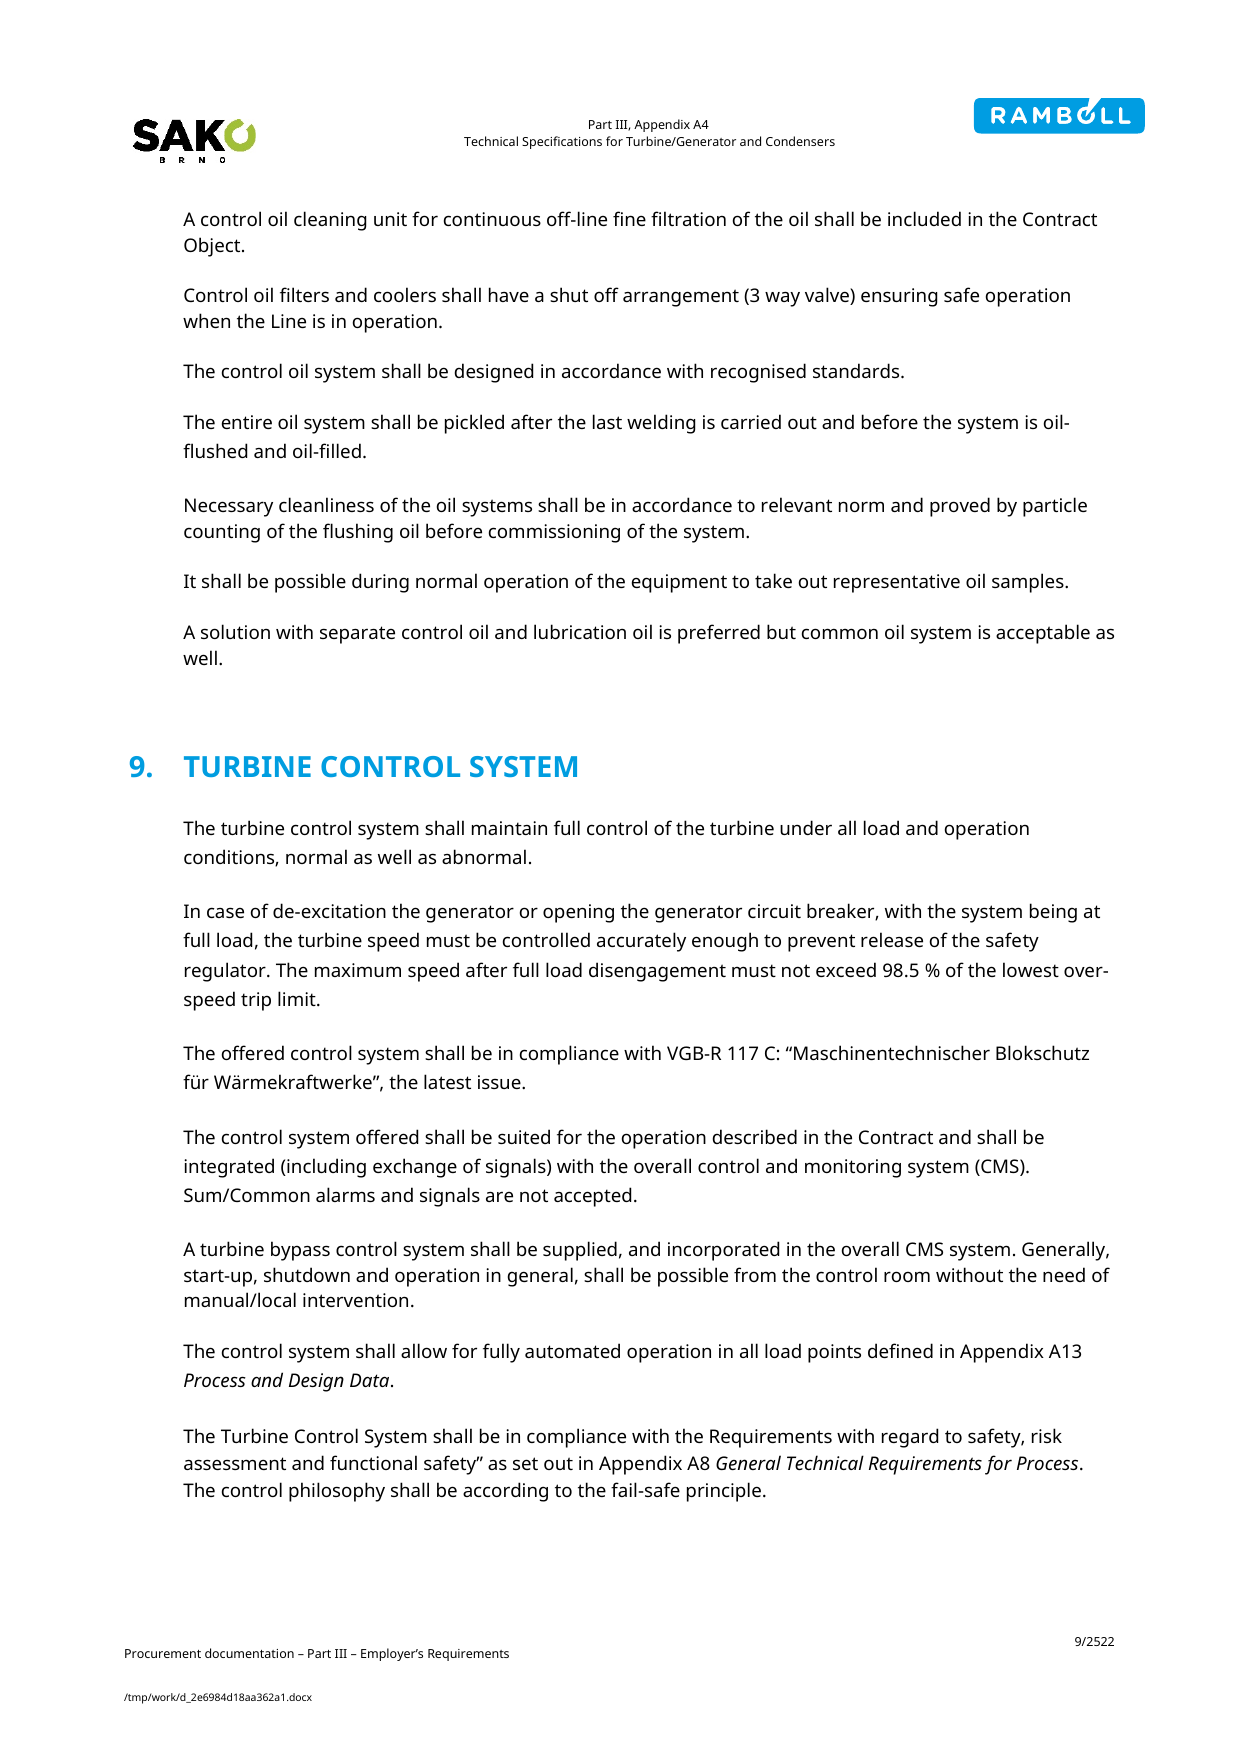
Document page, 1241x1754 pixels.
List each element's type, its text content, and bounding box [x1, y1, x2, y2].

text The control oil system shall be designed in accordance with recognised standards. [183, 359, 1116, 384]
text In case of de-excitation the generator or opening the generator circuit breaker, with the system being at full load, the turbine speed must be controlled accurately enough to prevent release of the safety regulator. The maximum speed after full load disengagement must not exceed 98.5 % of the lowest over-speed trip limit. [183, 898, 1116, 1012]
text A control oil cleaning unit for continuous off-line fine filtration of the oil shall be included in the Contract Object. [183, 207, 1116, 258]
text It shall be possible during normal operation of the equipment to take out representative oil samples. [183, 569, 1116, 594]
text Control oil filters and coolers shall have a shut off arrangement (3 way valve) ensuring safe operation when the Line is in operation. [183, 283, 1116, 334]
text A turbine bypass control system shall be supplied, and incorporated in the overall CMS system. Generally, start-up, shutdown and operation in general, shall be possible from the control room without the need of manual/local intervention. [183, 1237, 1116, 1313]
text The Turbine Control System shall be in compliance with the Requirements with regard to safety, risk assessment and functional safety” as set out in Appendix A8 General Technical Requirements for Process. The control philosophy shall be according to the fail-safe principle. [183, 1422, 1116, 1503]
text The entire oil system shall be pickled after the last welding is carried out and before the system is oil-flushed and oil-filled. [183, 409, 1116, 464]
text The offered control system shall be in compliance with VGB-R 117 C: “Maschinentechnischer Blokschutz für Wärmekraftwerke”, the latest issue. [183, 1040, 1116, 1095]
picture [132, 119, 256, 163]
text Necessary cleanliness of the oil systems shall be in accordance to relevant norm and proved by particle counting of the flushing oil before commissioning of the system. [183, 493, 1116, 544]
text The control system offered shall be suited for the operation described in the Contract and shall be integrated (including exchange of signals) with the overall control and monitoring system (CMS). Sum/Common alarms and signals are not accepted. [183, 1124, 1116, 1208]
text The control system shall allow for fully automated operation in all load points defined in Appendix A13 Process and Design Data. [183, 1338, 1116, 1393]
text The turbine control system shall maintain full control of the turbine under all load and operation conditions, normal as well as abnormal. [183, 815, 1116, 869]
text A solution with separate control oil and lubrication oil is preferred but common oil system is acceptable as well. [183, 619, 1116, 670]
subtitle Turbine Control System [153, 746, 1116, 786]
